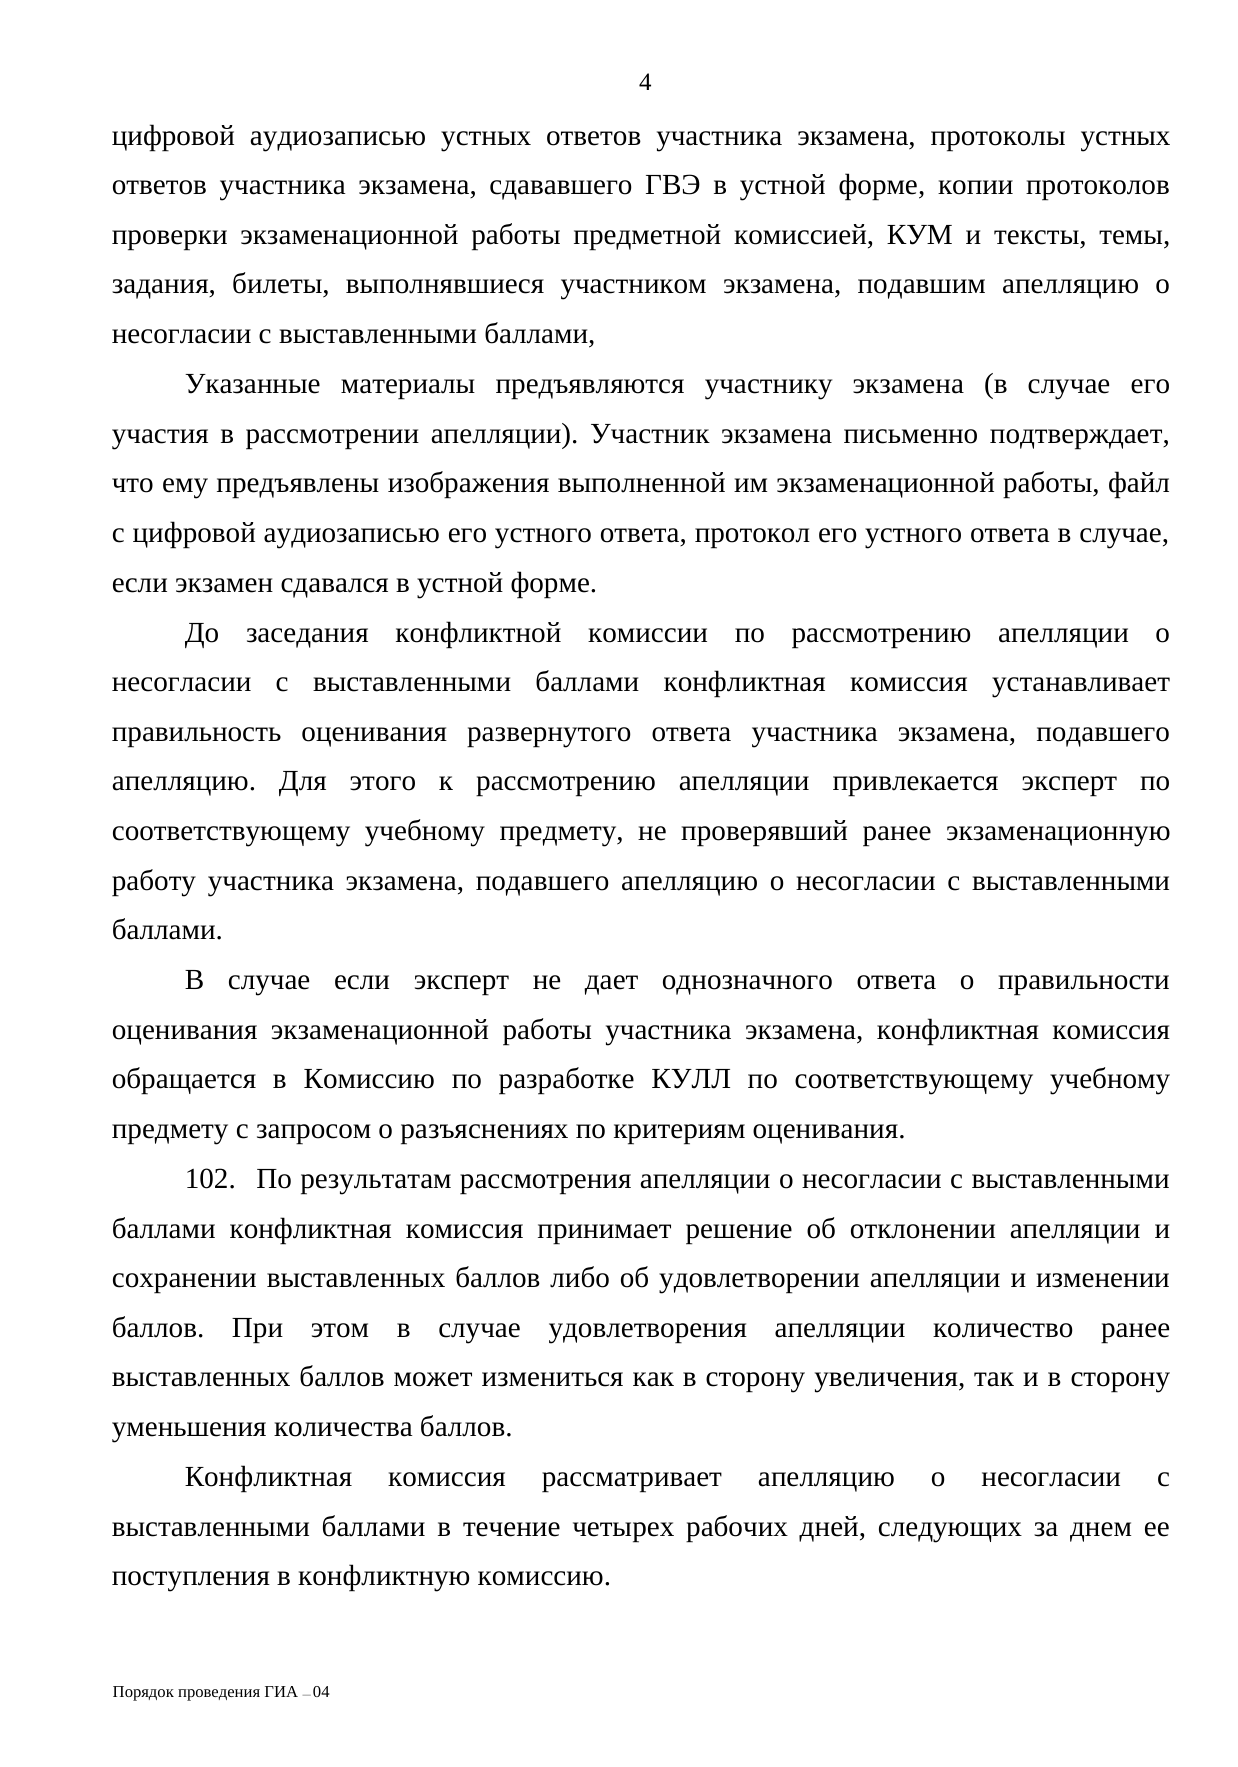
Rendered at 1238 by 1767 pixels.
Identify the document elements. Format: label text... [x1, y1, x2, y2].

text Указанные материалы предъявляются участнику экзамена (в случае его участия в рассмотрении апелляции). Участник экзамена письменно подтверждает, что ему предъявлены изображения выполненной им экзаменационной работы, файл с цифровой аудиозаписью его устного ответа, протокол его устного ответа в случае, если экзамен сдавался в устной форме. [112, 366, 1171, 598]
list По результатам рассмотрения апелляции о несогласии с выставленными баллами конфликтная комиссия принимает решение об отклонении апелляции и сохранении выставленных баллов либо об удовлетворении апелляции и изменении баллов. При этом в случае удовлетворения апелляции количество ранее выставленных баллов может измениться как в сторону увеличения, так и в сторону уменьшения количества баллов. [112, 1161, 1171, 1443]
text До заседания конфликтной комиссии по рассмотрению апелляции о несогласии с выставленными баллами конфликтная комиссия устанавливает правильность оценивания развернутого ответа участника экзамена, подавшего апелляцию. Для этого к рассмотрению апелляции привлекается эксперт по соответствующему учебному предмету, не проверявший ранее экзаменационную работу участника экзамена, подавшего апелляцию о несогласии с выставленными баллами. [112, 615, 1171, 946]
text Конфликтная комиссия рассматривает апелляцию о несогласии с выставленными баллами в течение четырех рабочих дней, следующих за днем ее поступления в конфликтную комиссию. [112, 1459, 1171, 1592]
text В случае если эксперт не дает однозначного ответа о правильности оценивания экзаменационной работы участника экзамена, конфликтная комиссия обращается в Комиссию по разработке КУЛЛ по соответствующему учебному предмету с запросом о разъяснениях по критериям оценивания. [112, 962, 1171, 1145]
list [112, 118, 1171, 350]
